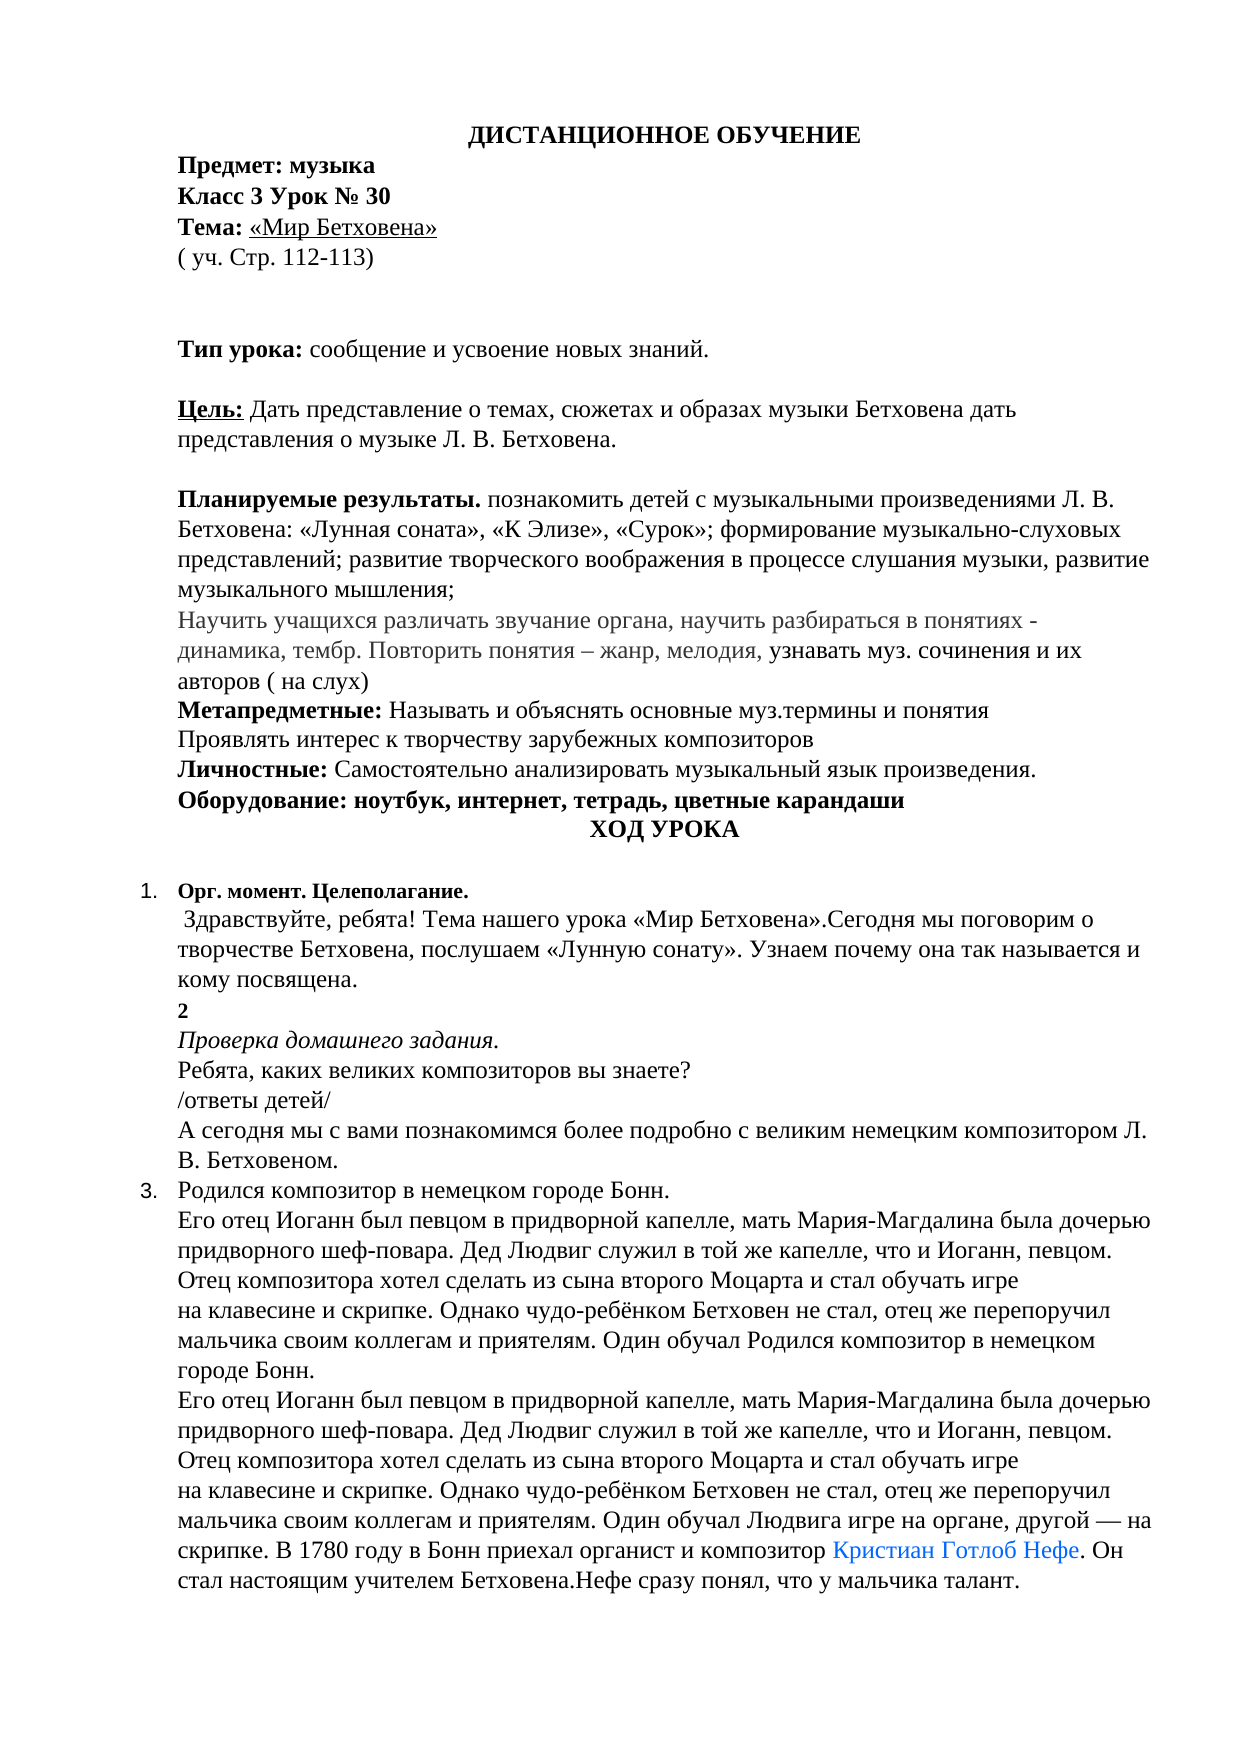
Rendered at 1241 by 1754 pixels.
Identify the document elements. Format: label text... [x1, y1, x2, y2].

text Метапредметные: Называть и объяснять основные муз.термины и понятия [177, 695, 1152, 724]
list Родился композитор в немецком городе Бонн. [140, 1174, 1152, 1204]
text Отец композитора хотел сделать из сына второго Моцарта и стал обучать игре на клавесине и скрипке. Однако чудо-ребёнком Бетховен не стал, отец же перепоручил мальчика своим коллегам и приятелям. Один обучал Людвига игре на органе, другой — на скрипке. В 1780 году в Бонн приехал органист и композитор Кристиан Готлоб Нефе. Он стал настоящим учителем Бетховена.Нефе сразу понял, что у мальчика талант. [177, 1444, 1152, 1594]
text Ребята, каких великих композиторов вы знаете? [177, 1054, 1152, 1084]
text Отец композитора хотел сделать из сына второго Моцарта и стал обучать игре на клавесине и скрипке. Однако чудо-ребёнком Бетховен не стал, отец же перепоручил мальчика своим коллегам и приятелям. Один обучал Родился композитор в немецком городе Бонн. [177, 1264, 1152, 1384]
text Проверка домашнего задания. [177, 1024, 1152, 1054]
text Тема: «Мир Бетховена» [177, 210, 1152, 241]
text Личностные: Самостоятельно анализировать музыкальный язык произведения. [177, 752, 1152, 783]
text Научить учащихся различать звучание органа, научить разбираться в понятиях - динамика, тембр. Повторить понятия – жанр, мелодия, узнавать муз. сочинения и их авторов ( на слух) [177, 603, 1152, 695]
text Проявлять интерес к творчеству зарубежных композиторов [177, 724, 1152, 752]
text Его отец Иоганн был певцом в придворной капелле, мать Мария-Магдалина была дочерью придворного шеф-повара. Дед Людвиг служил в той же капелле, что и Иоганн, певцом. [177, 1384, 1152, 1444]
list Орг. момент. Целеполагание. [140, 872, 1152, 903]
text Тип урока: сообщение и усвоение новых знаний. [177, 332, 1152, 362]
text 2 [177, 993, 1152, 1024]
text Планируемые результаты. познакомить детей с музыкальными произведениями Л. В. Бетховена: «Лунная соната», «К Элизе», «Сурок»; формирование музыкально-слуховых представлений; развитие творческого воображения в процессе слушания музыки, развитие музыкального мышления; [177, 483, 1152, 603]
text А сегодня мы с вами познакомимся более подробно с великим немецким композитором Л. В. Бетховеном. [177, 1114, 1152, 1174]
text ( уч. Стр. 112-113) [177, 241, 1152, 271]
text Его отец Иоганн был певцом в придворной капелле, мать Мария-Магдалина была дочерью придворного шеф-повара. Дед Людвиг служил в той же капелле, что и Иоганн, певцом. [177, 1204, 1152, 1264]
text ХОД УРОКА [177, 814, 1152, 842]
text ДИСТАНЦИОННОЕ ОБУЧЕНИЕ [177, 118, 1152, 149]
text Класс 3 Урок № 30 [177, 179, 1152, 210]
text /ответы детей/ [177, 1084, 1152, 1114]
text Цель: Дать представление о темах, сюжетах и образах музыки Бетховена дать представления о музыке Л. В. Бетховена. [177, 392, 1152, 452]
text Предмет: музыка [177, 149, 1152, 179]
text Здравствуйте, ребята! Тема нашего урока «Мир Бетховена».Сегодня мы поговорим о творчестве Бетховена, послушаем «Лунную сонату». Узнаем почему она так называется и кому посвящена. [177, 903, 1152, 993]
text Оборудование: ноутбук, интернет, тетрадь, цветные карандаши [177, 783, 1152, 814]
